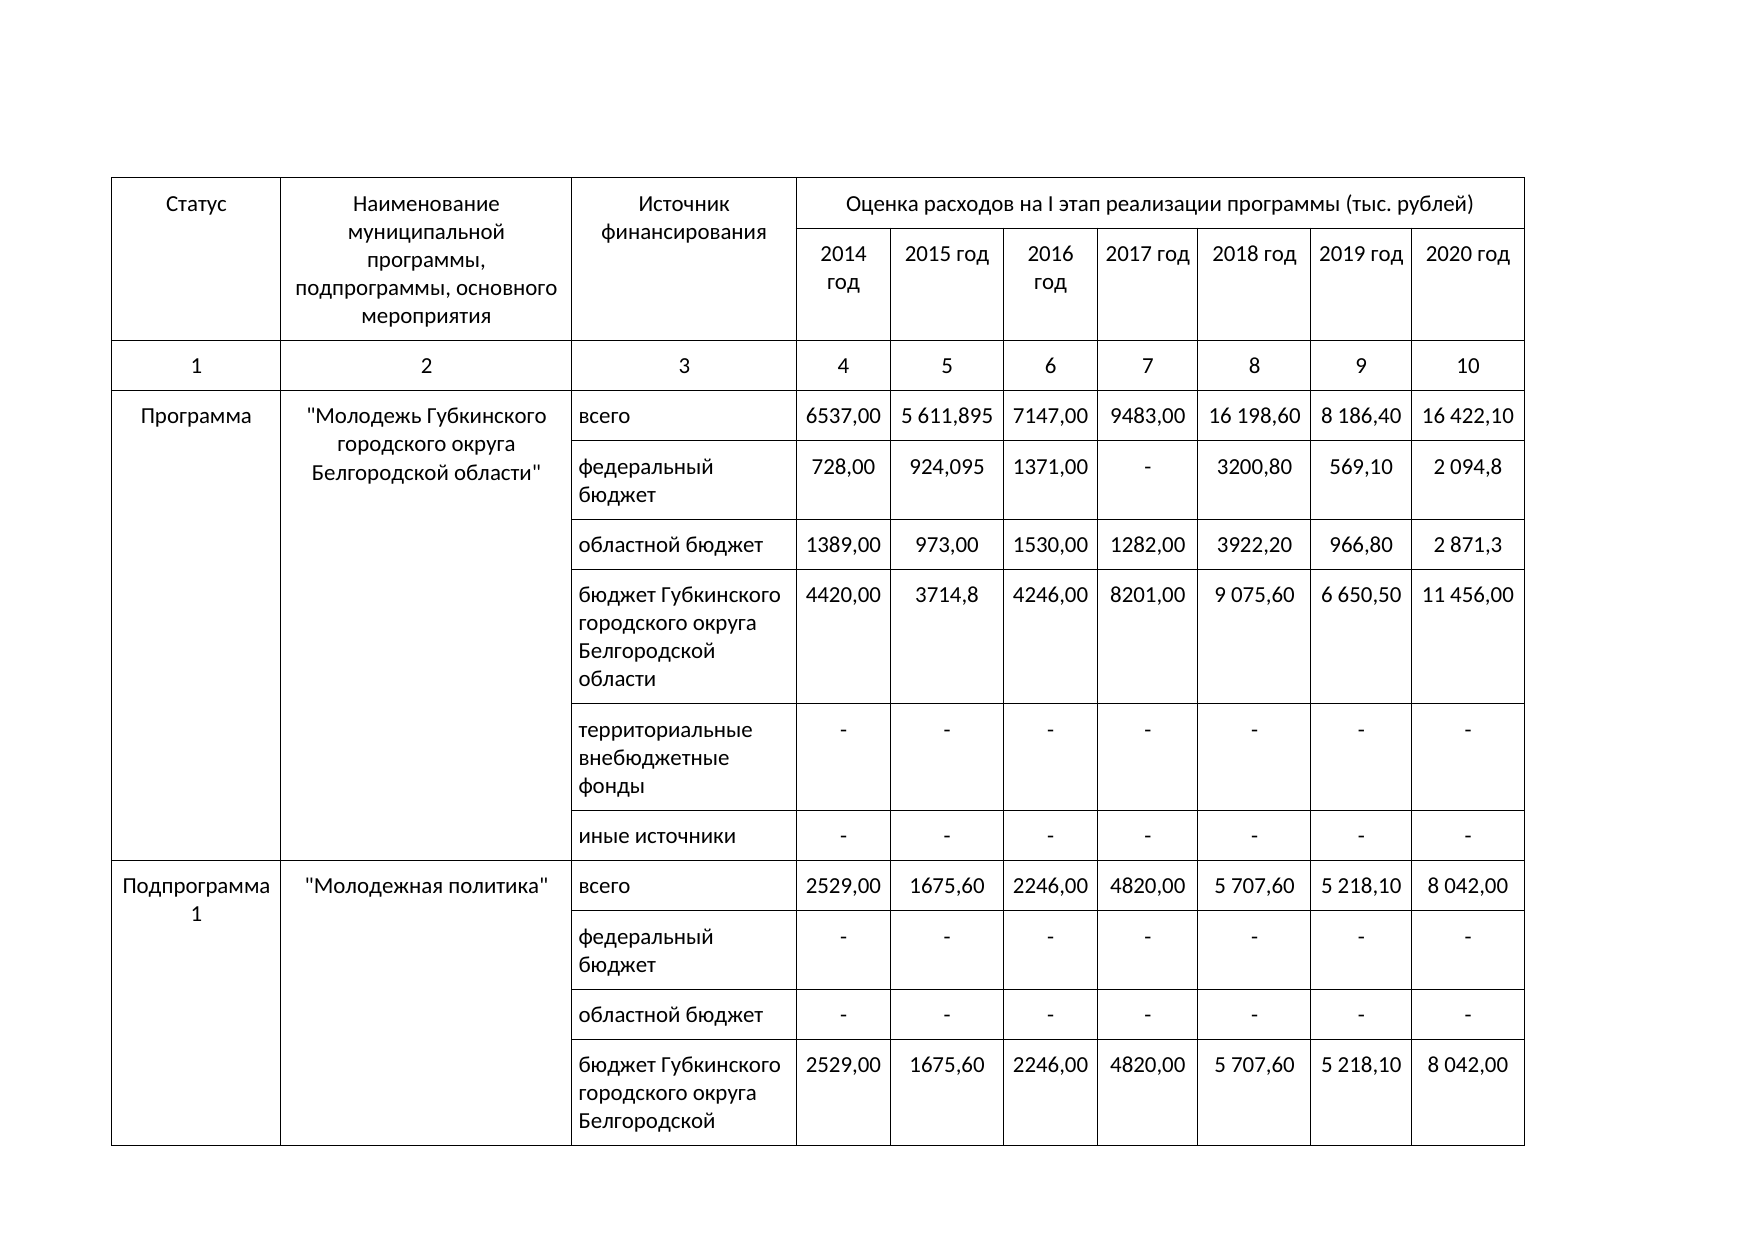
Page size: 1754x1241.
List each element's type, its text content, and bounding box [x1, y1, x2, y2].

table_cell областной бюджет [572, 990, 796, 1039]
table_cell 6 650,50 [1311, 570, 1411, 703]
table_cell 2 [281, 341, 571, 390]
table_cell - [1412, 704, 1524, 809]
table_cell федеральный бюджет [572, 441, 796, 518]
table_cell 6537,00 [797, 391, 890, 440]
table_cell 1530,00 [1004, 520, 1097, 569]
table_header Статус [112, 178, 280, 339]
table_header Наименование муниципальной программы, подпрограммы, основного мероприятия [281, 178, 571, 339]
table_cell 8 186,40 [1311, 391, 1411, 440]
table_cell 4820,00 [1098, 861, 1197, 910]
table_cell - [1412, 990, 1524, 1039]
table_cell территориальные внебюджетные фонды [572, 704, 796, 809]
table_cell 973,00 [891, 520, 1003, 569]
table_cell 2015 год [891, 229, 1003, 339]
table_cell 1371,00 [1004, 441, 1097, 518]
table_cell 2017 год [1098, 229, 1197, 339]
table_cell 2529,00 [797, 1040, 890, 1145]
table_cell 7147,00 [1004, 391, 1097, 440]
table_cell 5 707,60 [1198, 861, 1310, 910]
table_cell всего [572, 861, 796, 910]
table_cell 6 [1004, 341, 1097, 390]
table_cell 9 075,60 [1198, 570, 1310, 703]
table_cell 5 218,10 [1311, 861, 1411, 910]
table_cell 16 422,10 [1412, 391, 1524, 440]
table_cell бюджет Губкинского городского округа Белгородской области [572, 570, 796, 703]
table_cell 2246,00 [1004, 861, 1097, 910]
table_cell 1 [112, 341, 280, 390]
table_cell - [1412, 811, 1524, 860]
table_header Источник финансирования [572, 178, 796, 339]
table_cell - [1198, 811, 1310, 860]
table_cell 569,10 [1311, 441, 1411, 518]
table_cell - [1311, 811, 1411, 860]
table_header Оценка расходов на I этап реализации программы (тыс. рублей) [797, 178, 1524, 227]
table_cell 9 [1311, 341, 1411, 390]
table_cell 1675,60 [891, 861, 1003, 910]
table_cell - [1098, 441, 1197, 518]
table_cell 16 198,60 [1198, 391, 1310, 440]
table_cell - [1098, 911, 1197, 988]
table_cell - [797, 811, 890, 860]
table_cell 3714,8 [891, 570, 1003, 703]
table_cell 4820,00 [1098, 1040, 1197, 1145]
table_cell 9483,00 [1098, 391, 1197, 440]
table_cell 3922,20 [1198, 520, 1310, 569]
table_cell 8201,00 [1098, 570, 1197, 703]
table_cell 5 [891, 341, 1003, 390]
table_cell - [1004, 990, 1097, 1039]
table_cell 2246,00 [1004, 1040, 1097, 1145]
table_cell 5 611,895 [891, 391, 1003, 440]
table_cell 924,095 [891, 441, 1003, 518]
table_cell 11 456,00 [1412, 570, 1524, 703]
table_cell - [891, 911, 1003, 988]
table_cell - [1098, 990, 1197, 1039]
table_cell - [1311, 990, 1411, 1039]
table_cell 3200,80 [1198, 441, 1310, 518]
table_cell 4246,00 [1004, 570, 1097, 703]
table_cell 5 707,60 [1198, 1040, 1310, 1145]
table_cell 2529,00 [797, 861, 890, 910]
table_cell "Молодежная политика" [281, 861, 571, 1145]
table_cell 4420,00 [797, 570, 890, 703]
table_cell 3 [572, 341, 796, 390]
table_cell - [891, 811, 1003, 860]
table_cell 4 [797, 341, 890, 390]
table_cell - [1198, 911, 1310, 988]
table_cell 8 [1198, 341, 1310, 390]
table_cell Подпрограмма 1 [112, 861, 280, 1145]
table_cell - [1098, 811, 1197, 860]
table_cell 8 042,00 [1412, 1040, 1524, 1145]
table_cell 1389,00 [797, 520, 890, 569]
table_cell - [1004, 811, 1097, 860]
table_cell 728,00 [797, 441, 890, 518]
table_cell - [1098, 704, 1197, 809]
table_cell всего [572, 391, 796, 440]
table_cell 2020 год [1412, 229, 1524, 339]
table_cell 5 218,10 [1311, 1040, 1411, 1145]
table_cell 2016 год [1004, 229, 1097, 339]
table_cell 966,80 [1311, 520, 1411, 569]
table_cell - [797, 704, 890, 809]
table_cell иные источники [572, 811, 796, 860]
table_cell 1675,60 [891, 1040, 1003, 1145]
table_cell - [891, 990, 1003, 1039]
table_cell 2018 год [1198, 229, 1310, 339]
table_cell 8 042,00 [1412, 861, 1524, 910]
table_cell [572, 1040, 796, 1145]
table_cell 2019 год [1311, 229, 1411, 339]
table_cell 1282,00 [1098, 520, 1197, 569]
table_cell - [1198, 990, 1310, 1039]
table_cell - [1311, 911, 1411, 988]
table_cell областной бюджет [572, 520, 796, 569]
table_cell 2014 год [797, 229, 890, 339]
table_cell - [1004, 704, 1097, 809]
table_cell федеральный бюджет [572, 911, 796, 988]
table_cell 2 871,3 [1412, 520, 1524, 569]
table_cell 7 [1098, 341, 1197, 390]
table_cell - [797, 911, 890, 988]
table_cell 10 [1412, 341, 1524, 390]
table_cell - [891, 704, 1003, 809]
table_cell Программа [112, 391, 280, 860]
table_cell - [1412, 911, 1524, 988]
table_cell "Молодежь Губкинского городского округа Белгородской области" [281, 391, 571, 860]
table_cell - [797, 990, 890, 1039]
table_cell 2 094,8 [1412, 441, 1524, 518]
table_cell - [1311, 704, 1411, 809]
table_cell - [1004, 911, 1097, 988]
table_cell - [1198, 704, 1310, 809]
